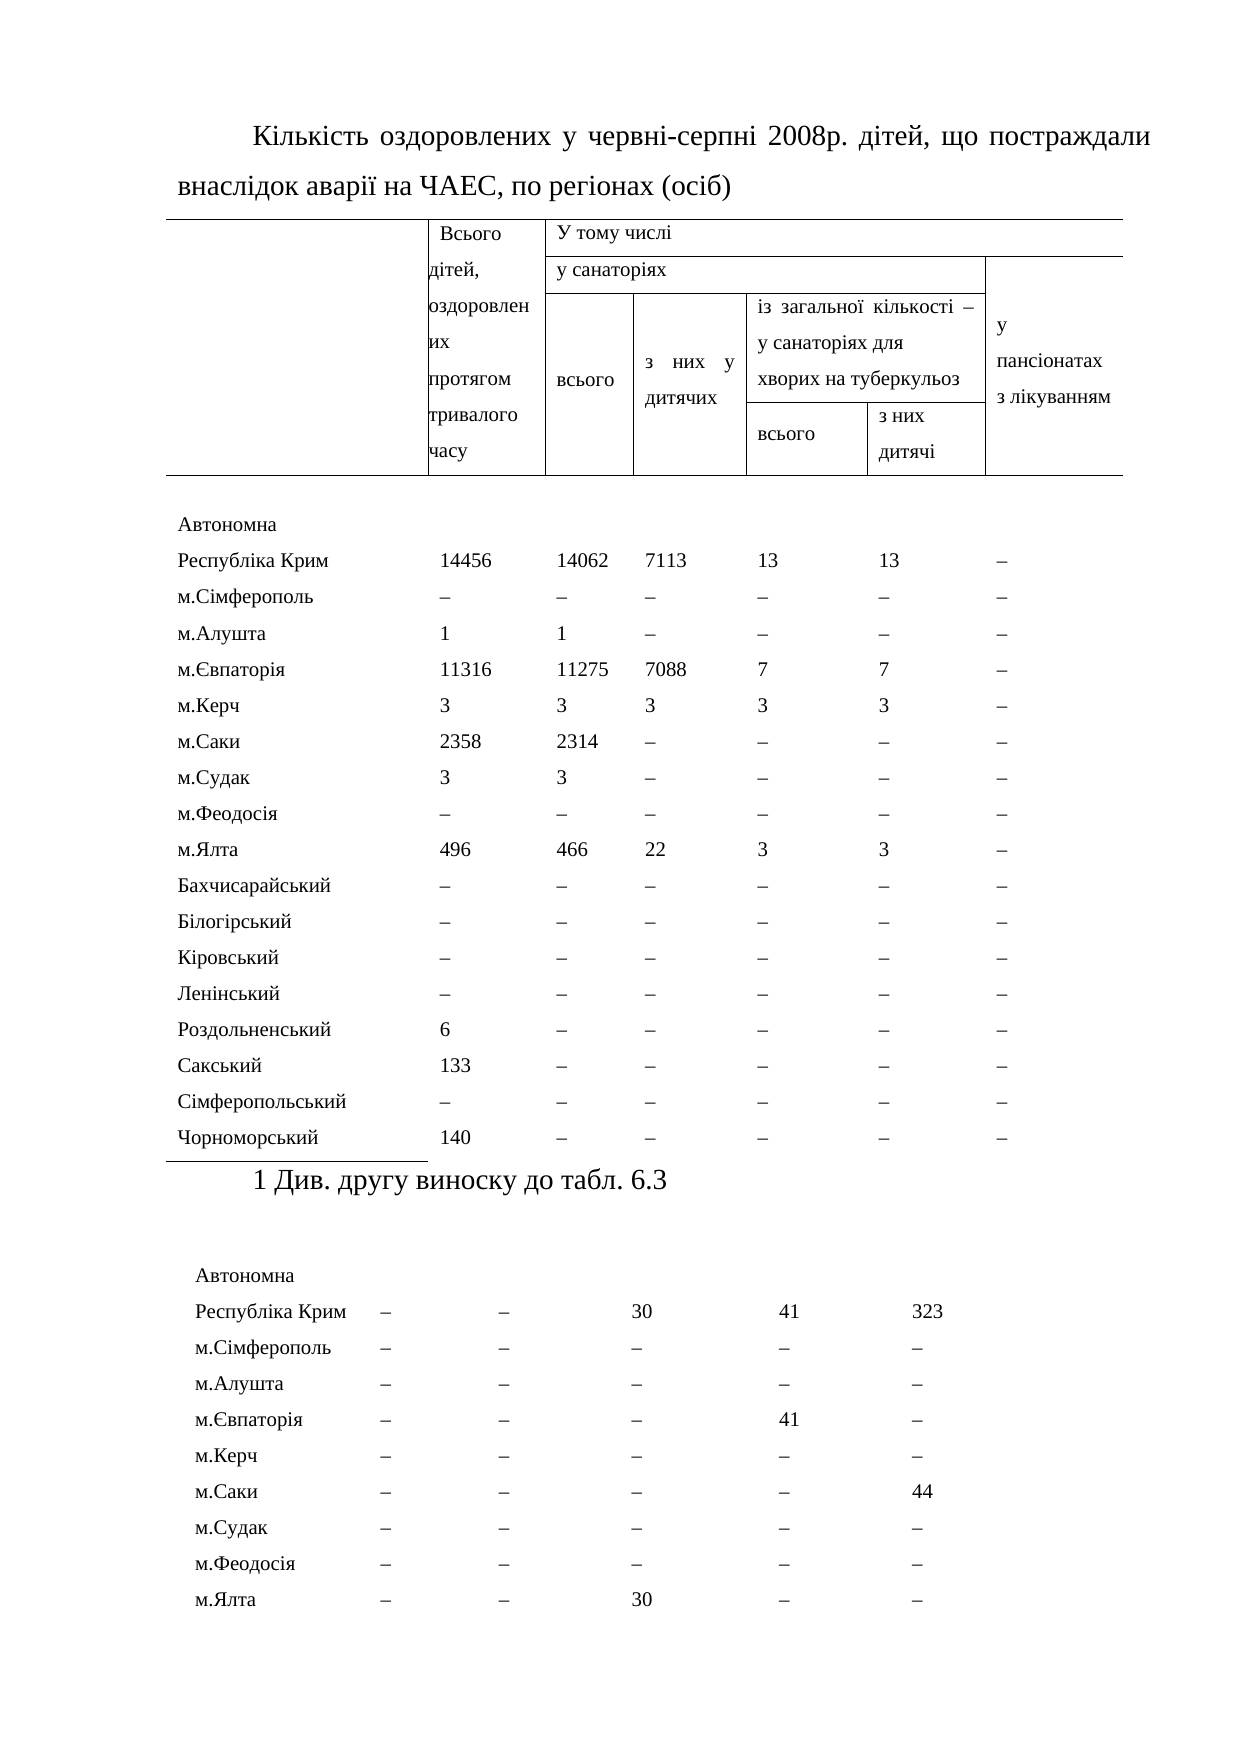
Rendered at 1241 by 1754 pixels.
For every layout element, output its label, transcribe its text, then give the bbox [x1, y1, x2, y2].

text Кількість оздоровлених у червні-серпні 2008р. дітей, що постраждали внаслідок аварії на ЧАЕС, по регіонах (осіб) [177, 118, 1152, 202]
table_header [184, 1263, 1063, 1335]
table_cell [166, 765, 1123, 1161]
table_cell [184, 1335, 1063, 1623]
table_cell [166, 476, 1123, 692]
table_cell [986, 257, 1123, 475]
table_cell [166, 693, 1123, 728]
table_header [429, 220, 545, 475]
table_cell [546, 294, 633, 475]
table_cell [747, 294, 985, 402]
text 1 Див. другу виноску до табл. 6.3 [177, 1162, 1152, 1196]
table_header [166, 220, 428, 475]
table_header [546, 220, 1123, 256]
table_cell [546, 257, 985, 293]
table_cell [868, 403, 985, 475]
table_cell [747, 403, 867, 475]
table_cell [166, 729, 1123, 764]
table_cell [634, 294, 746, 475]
